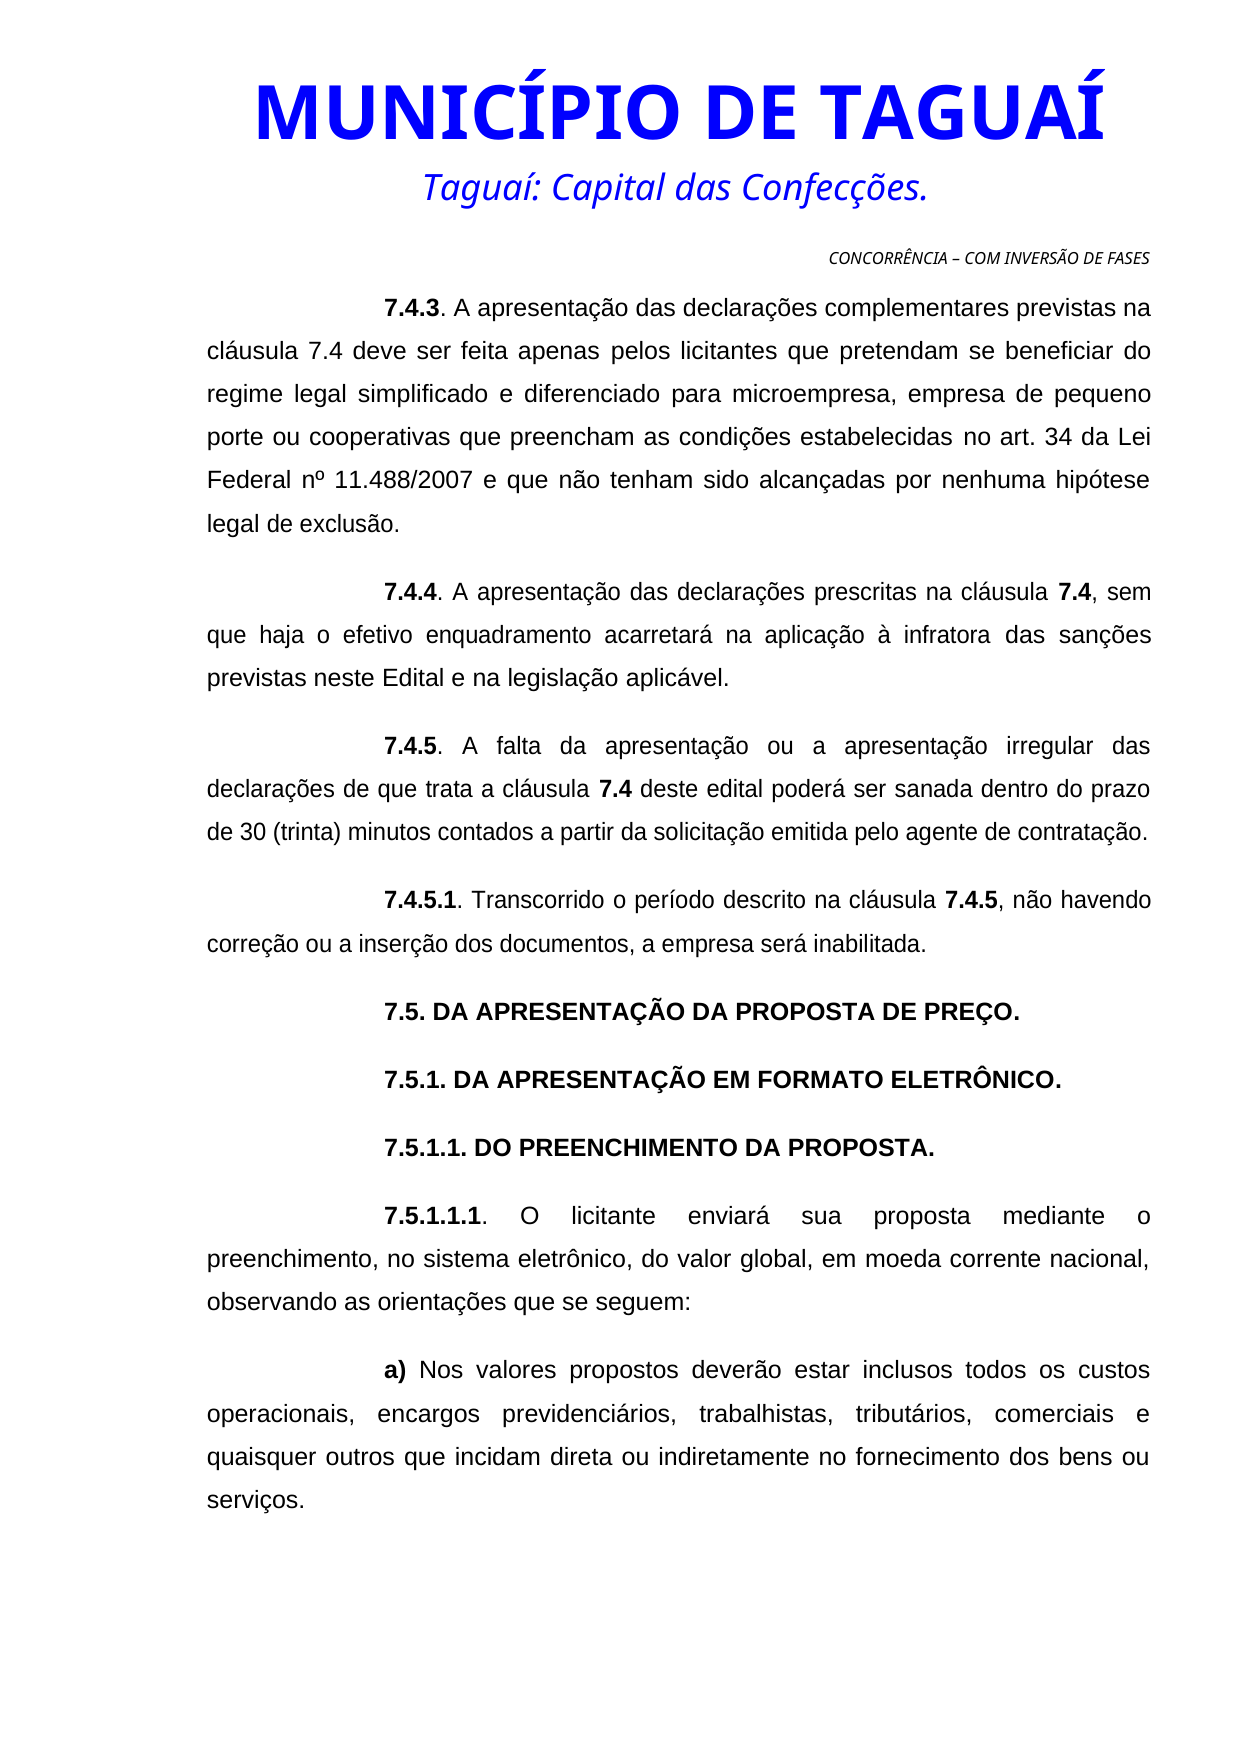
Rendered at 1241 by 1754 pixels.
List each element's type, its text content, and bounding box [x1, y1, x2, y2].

text 7.4.3. A apresentação das declarações complementares previstas na cláusula 7.4 deve ser feita apenas pelos licitantes que pretendam se beneficiar do regime legal simplificado e diferenciado para microempresa, empresa de pequeno porte ou cooperativas que preencham as condições estabelecidas no art. 34 da Lei Federal nº 11.488/2007 e que não tenham sido alcançadas por nenhuma hipótese legal de exclusão. [207, 293, 1152, 537]
text 7.5. DA APRESENTAÇÃO DA PROPOSTA DE PREÇO. [207, 997, 1152, 1026]
text 7.5.1.1. DO PREENCHIMENTO DA PROPOSTA. [207, 1133, 1152, 1162]
text 7.4.5. A falta da apresentação ou a apresentação irregular das declarações de que trata a cláusula 7.4 deste edital poderá ser sanada dentro do prazo de 30 (trinta) minutos contados a partir da solicitação emitida pelo agente de contratação. [207, 731, 1152, 846]
text 7.5.1. DA APRESENTAÇÃO EM FORMATO ELETRÔNICO. [207, 1065, 1152, 1094]
text 7.4.5.1. Transcorrido o período descrito na cláusula 7.4.5, não havendo correção ou a inserção dos documentos, a empresa será inabilitada. [207, 886, 1152, 957]
text 7.4.4. A apresentação das declarações prescritas na cláusula 7.4, sem que haja o efetivo enquadramento acarretará na aplicação à infratora das sanções previstas neste Edital e na legislação aplicável. [207, 577, 1152, 692]
text a) Nos valores propostos deverão estar inclusos todos os custos operacionais, encargos previdenciários, trabalhistas, tributários, comerciais e quaisquer outros que incidam direta ou indiretamente no fornecimento dos bens ou serviços. [207, 1356, 1152, 1514]
text 7.5.1.1.1. O licitante enviará sua proposta mediante o preenchimento, no sistema eletrônico, do valor global, em moeda corrente nacional, observando as orientações que se seguem: [207, 1201, 1152, 1316]
